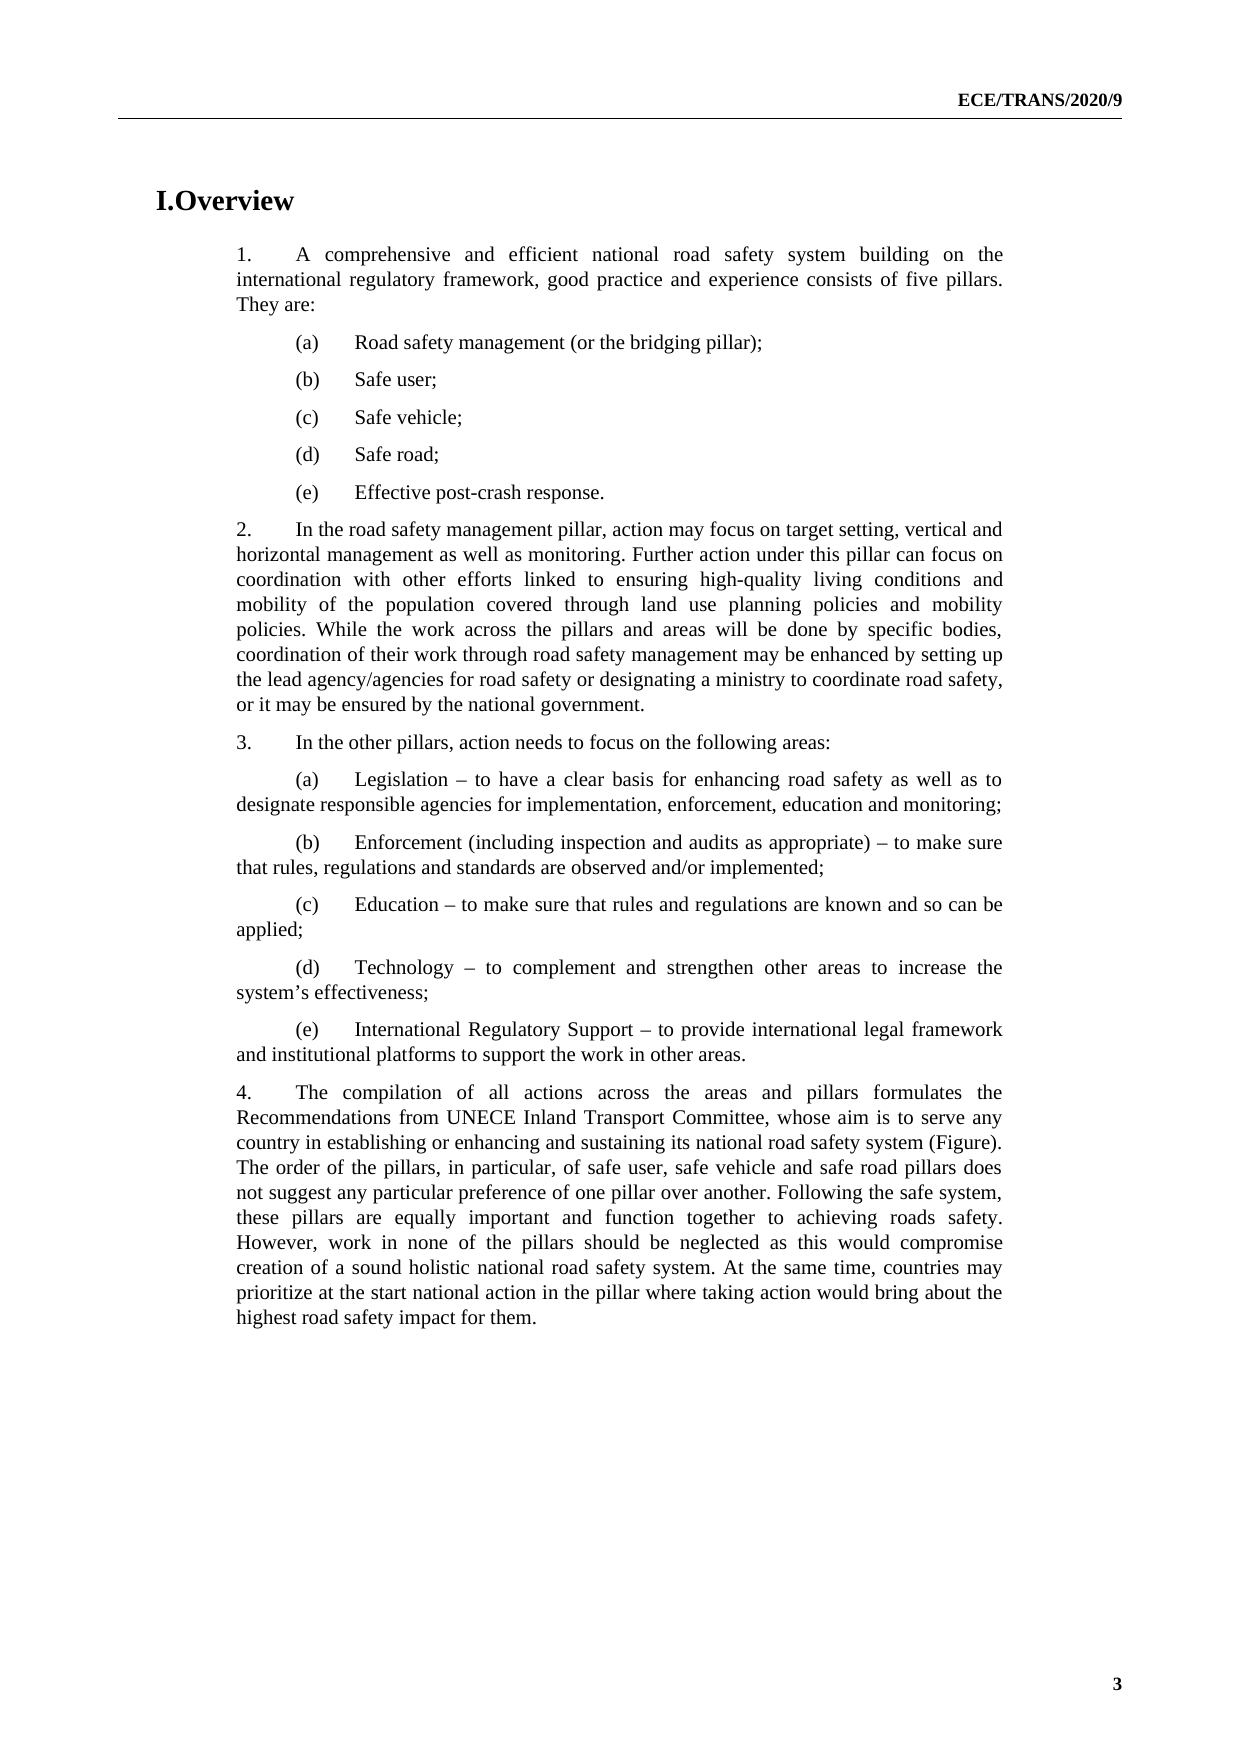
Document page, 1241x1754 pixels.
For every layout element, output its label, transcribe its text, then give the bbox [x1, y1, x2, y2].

text (b) Enforcement (including inspection and audits as appropriate) – to make sure that rules, regulations and standards are observed and/or implemented; [236, 829, 1004, 879]
text 4. The compilation of all actions across the areas and pillars formulates the Recommendations from UNECE Inland Transport Committee, whose aim is to serve any country in establishing or enhancing and sustaining its national road safety system (Figure). The order of the pillars, in particular, of safe user, safe vehicle and safe road pillars does not suggest any particular preference of one pillar over another. Following the safe system, these pillars are equally important and function together to achieving roads safety. However, work in none of the pillars should be neglected as this would compromise creation of a sound holistic national road safety system. At the same time, countries may prioritize at the start national action in the pillar where taking action would bring about the highest road safety impact for them. [236, 1079, 1004, 1329]
text (d) Technology – to complement and strengthen other areas to increase the system’s effectiveness; [236, 954, 1004, 1004]
text (c) Safe vehicle; [236, 404, 1004, 429]
text 1. A comprehensive and efficient national road safety system building on the international regulatory framework, good practice and experience consists of five pillars. They are: [236, 241, 1004, 316]
text 2. In the road safety management pillar, action may focus on target setting, vertical and horizontal management as well as monitoring. Further action under this pillar can focus on coordination with other efforts linked to ensuring high-quality living conditions and mobility of the population covered through land use planning policies and mobility policies. While the work across the pillars and areas will be done by specific bodies, coordination of their work through road safety management may be enhanced by setting up the lead agency/agencies for road safety or designating a ministry to coordinate road safety, or it may be ensured by the national government. [236, 516, 1004, 716]
text (b) Safe user; [236, 366, 1004, 391]
text (a) Legislation – to have a clear basis for enhancing road safety as well as to designate responsible agencies for implementation, enforcement, education and monitoring; [236, 766, 1004, 816]
text 3. In the other pillars, action needs to focus on the following areas: [236, 729, 1004, 754]
list Overview [156, 185, 1004, 216]
text (a) Road safety management (or the bridging pillar); [236, 329, 1004, 354]
text (d) Safe road; [236, 441, 1004, 466]
text (c) Education – to make sure that rules and regulations are known and so can be applied; [236, 891, 1004, 941]
text (e) Effective post-crash response. [236, 479, 1004, 504]
text (e) International Regulatory Support – to provide international legal framework and institutional platforms to support the work in other areas. [236, 1016, 1004, 1066]
